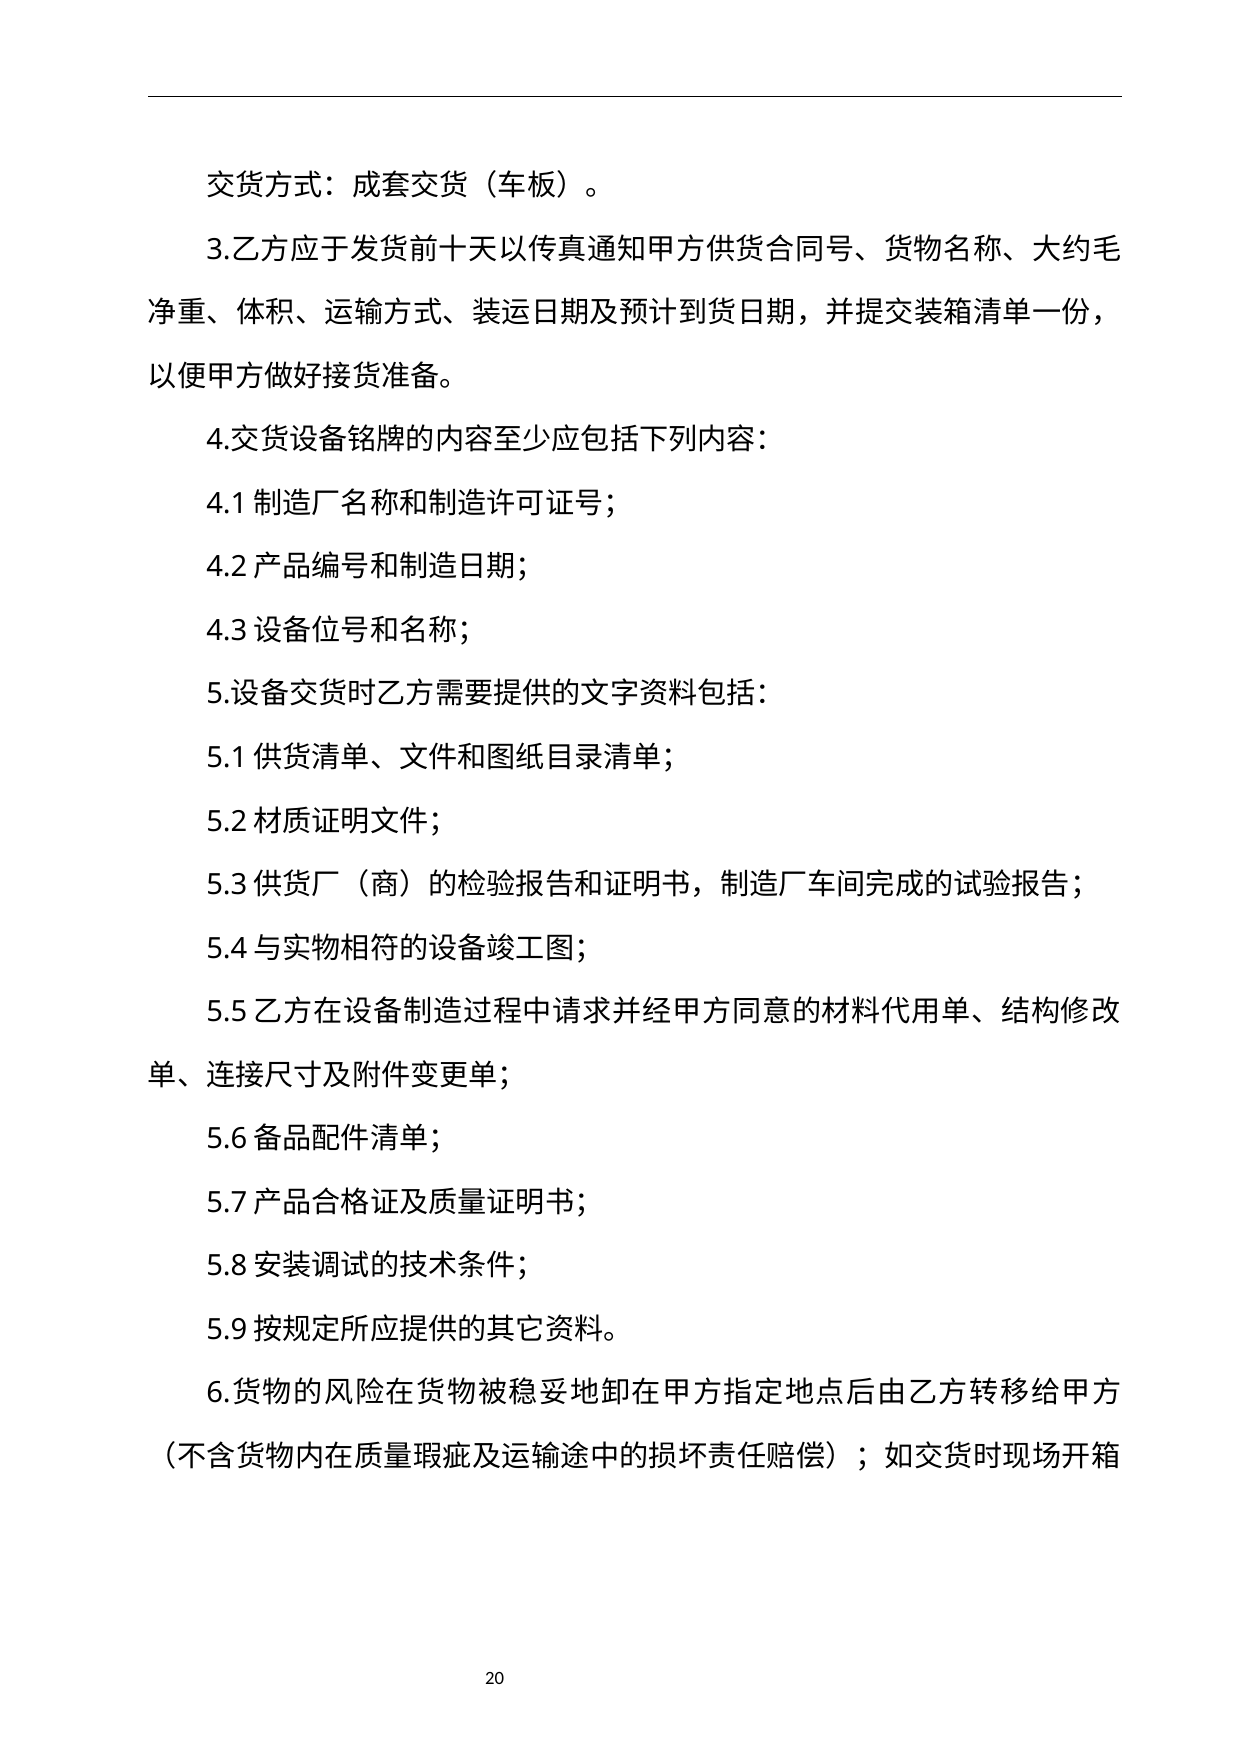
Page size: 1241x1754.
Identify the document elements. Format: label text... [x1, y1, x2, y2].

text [148, 1369, 1122, 1475]
text 5.2材质证明文件； [148, 797, 1122, 839]
text 5.4与实物相符的设备竣工图； [148, 924, 1122, 967]
text 4.1制造厂名称和制造许可证号； [148, 479, 1122, 522]
text 交货方式：成套交货（车板）。 [148, 162, 1122, 204]
text 5.设备交货时乙方需要提供的文字资料包括： [148, 670, 1122, 712]
text 5.8安装调试的技术条件； [148, 1242, 1122, 1284]
text 5.9按规定所应提供的其它资料。 [148, 1305, 1122, 1348]
text 4.交货设备铭牌的内容至少应包括下列内容： [148, 416, 1122, 458]
text 5.3供货厂（商）的检验报告和证明书，制造厂车间完成的试验报告； [148, 861, 1122, 903]
text 5.1供货清单、文件和图纸目录清单； [148, 733, 1122, 776]
text 4.2产品编号和制造日期； [148, 543, 1122, 585]
text 3.乙方应于发货前十天以传真通知甲方供货合同号、货物名称、大约毛净重、体积、运输方式、装运日期及预计到货日期，并提交装箱清单一份，以便甲方做好接货准备。 [148, 225, 1122, 395]
text 4.3设备位号和名称； [148, 606, 1122, 649]
text 5.5乙方在设备制造过程中请求并经甲方同意的材料代用单、结构修改单、连接尺寸及附件变更单； [148, 988, 1122, 1093]
text 5.6备品配件清单； [148, 1115, 1122, 1157]
text 5.7产品合格证及质量证明书； [148, 1178, 1122, 1221]
